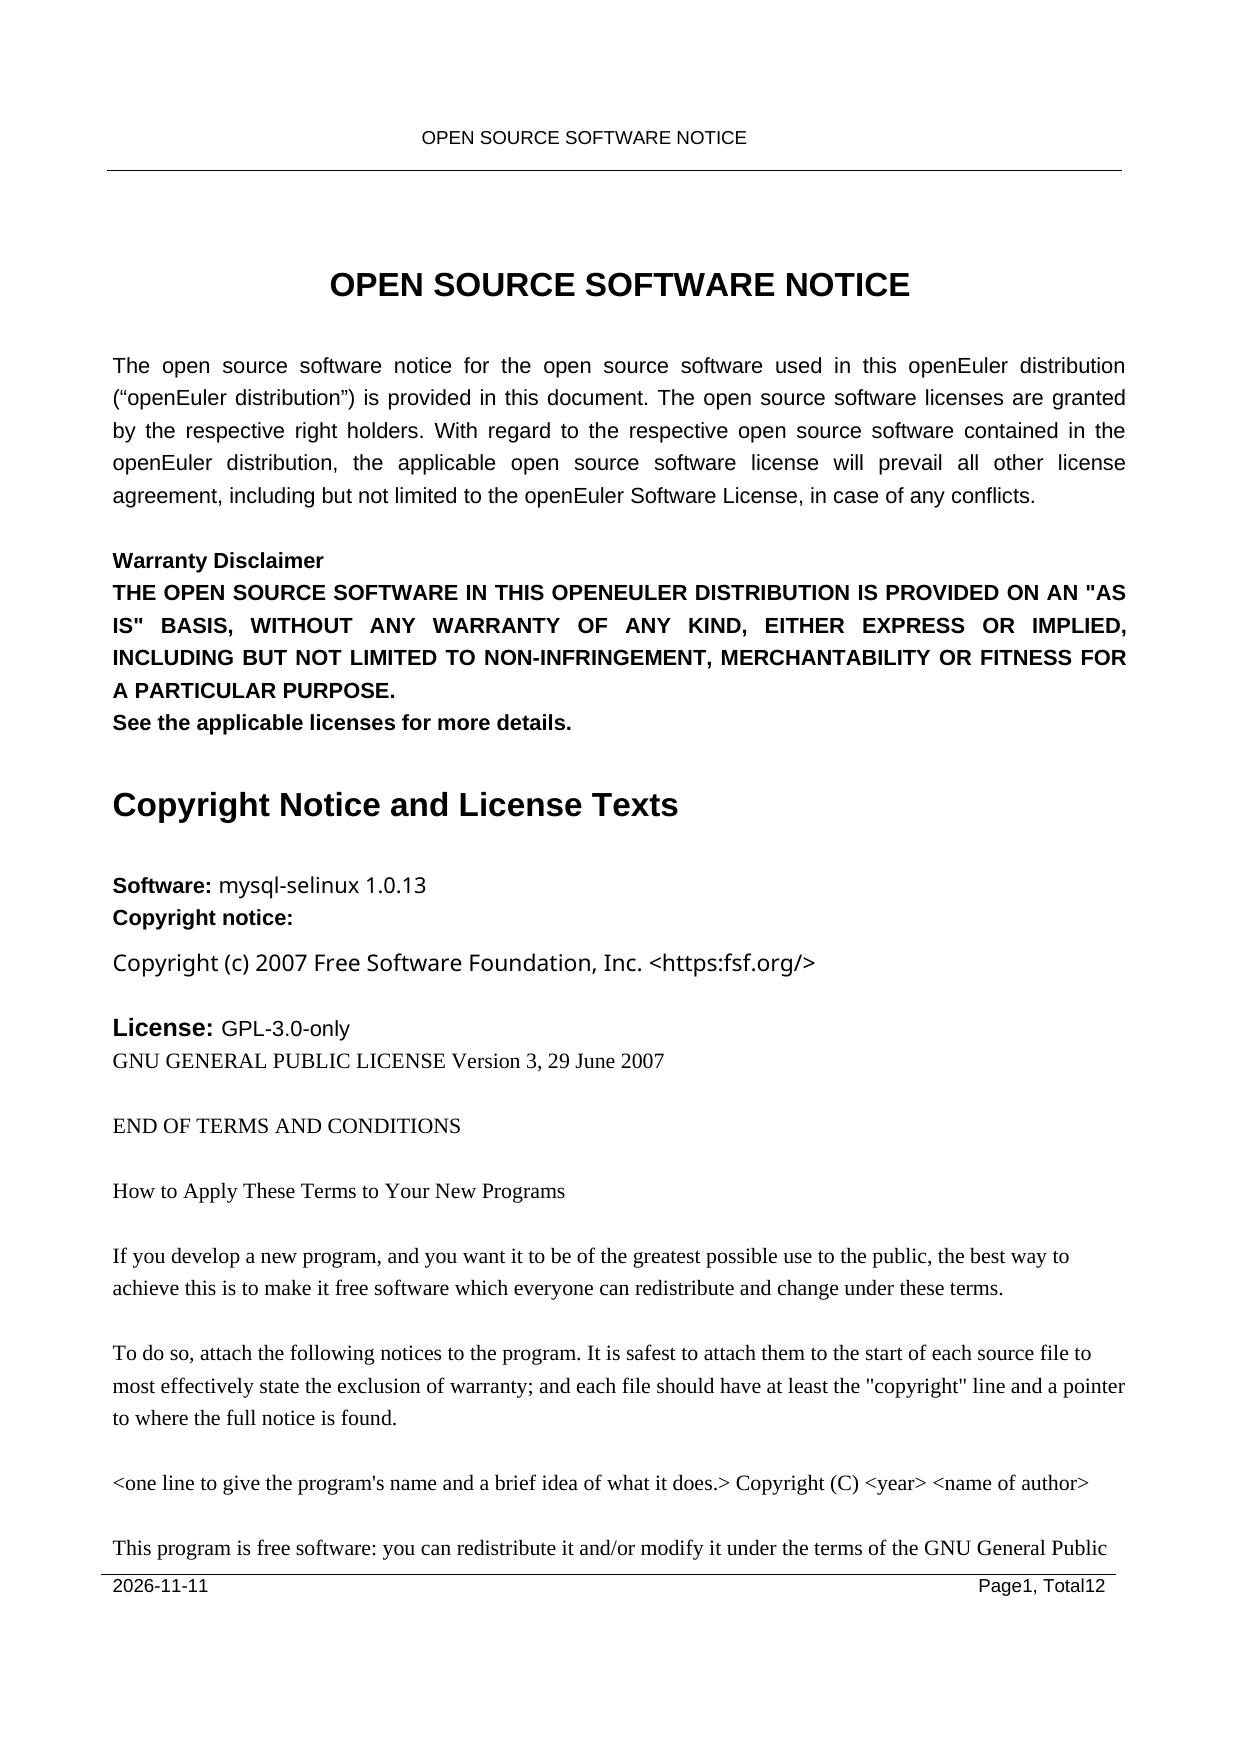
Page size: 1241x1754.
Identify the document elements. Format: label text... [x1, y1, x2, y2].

text Copyright (c) 2007 Free Software Foundation, Inc. <https:fsf.org/> [112, 947, 1128, 1012]
text License: GPL-3.0-only [112, 1012, 1128, 1044]
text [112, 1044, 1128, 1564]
text Warranty Disclaimer [112, 544, 1128, 576]
text OPEN SOURCE SOFTWARE NOTICE [112, 251, 1128, 316]
text THE OPEN SOURCE SOFTWARE IN THIS OPENEULER DISTRIBUTION IS PROVIDED ON AN "AS IS" BASIS, WITHOUT ANY WARRANTY OF ANY KIND, EITHER EXPRESS OR IMPLIED, INCLUDING BUT NOT LIMITED TO NON-INFRINGEMENT, MERCHANTABILITY OR FITNESS FOR A PARTICULAR PURPOSE. See the applicable licenses for more details. [112, 576, 1128, 739]
text Copyright Notice and License Texts [112, 771, 1128, 836]
title Software: mysql-selinux 1.0.13 [112, 869, 1128, 901]
text Copyright notice: [112, 901, 1128, 934]
text The open source software notice for the open source software used in this openEuler distribution (“openEuler distribution”) is provided in this document. The open source software licenses are granted by the respective right holders. With regard to the respective open source software contained in the openEuler distribution, the applicable open source software license will prevail all other license agreement, including but not limited to the openEuler Software License, in case of any conflicts. [112, 349, 1128, 511]
